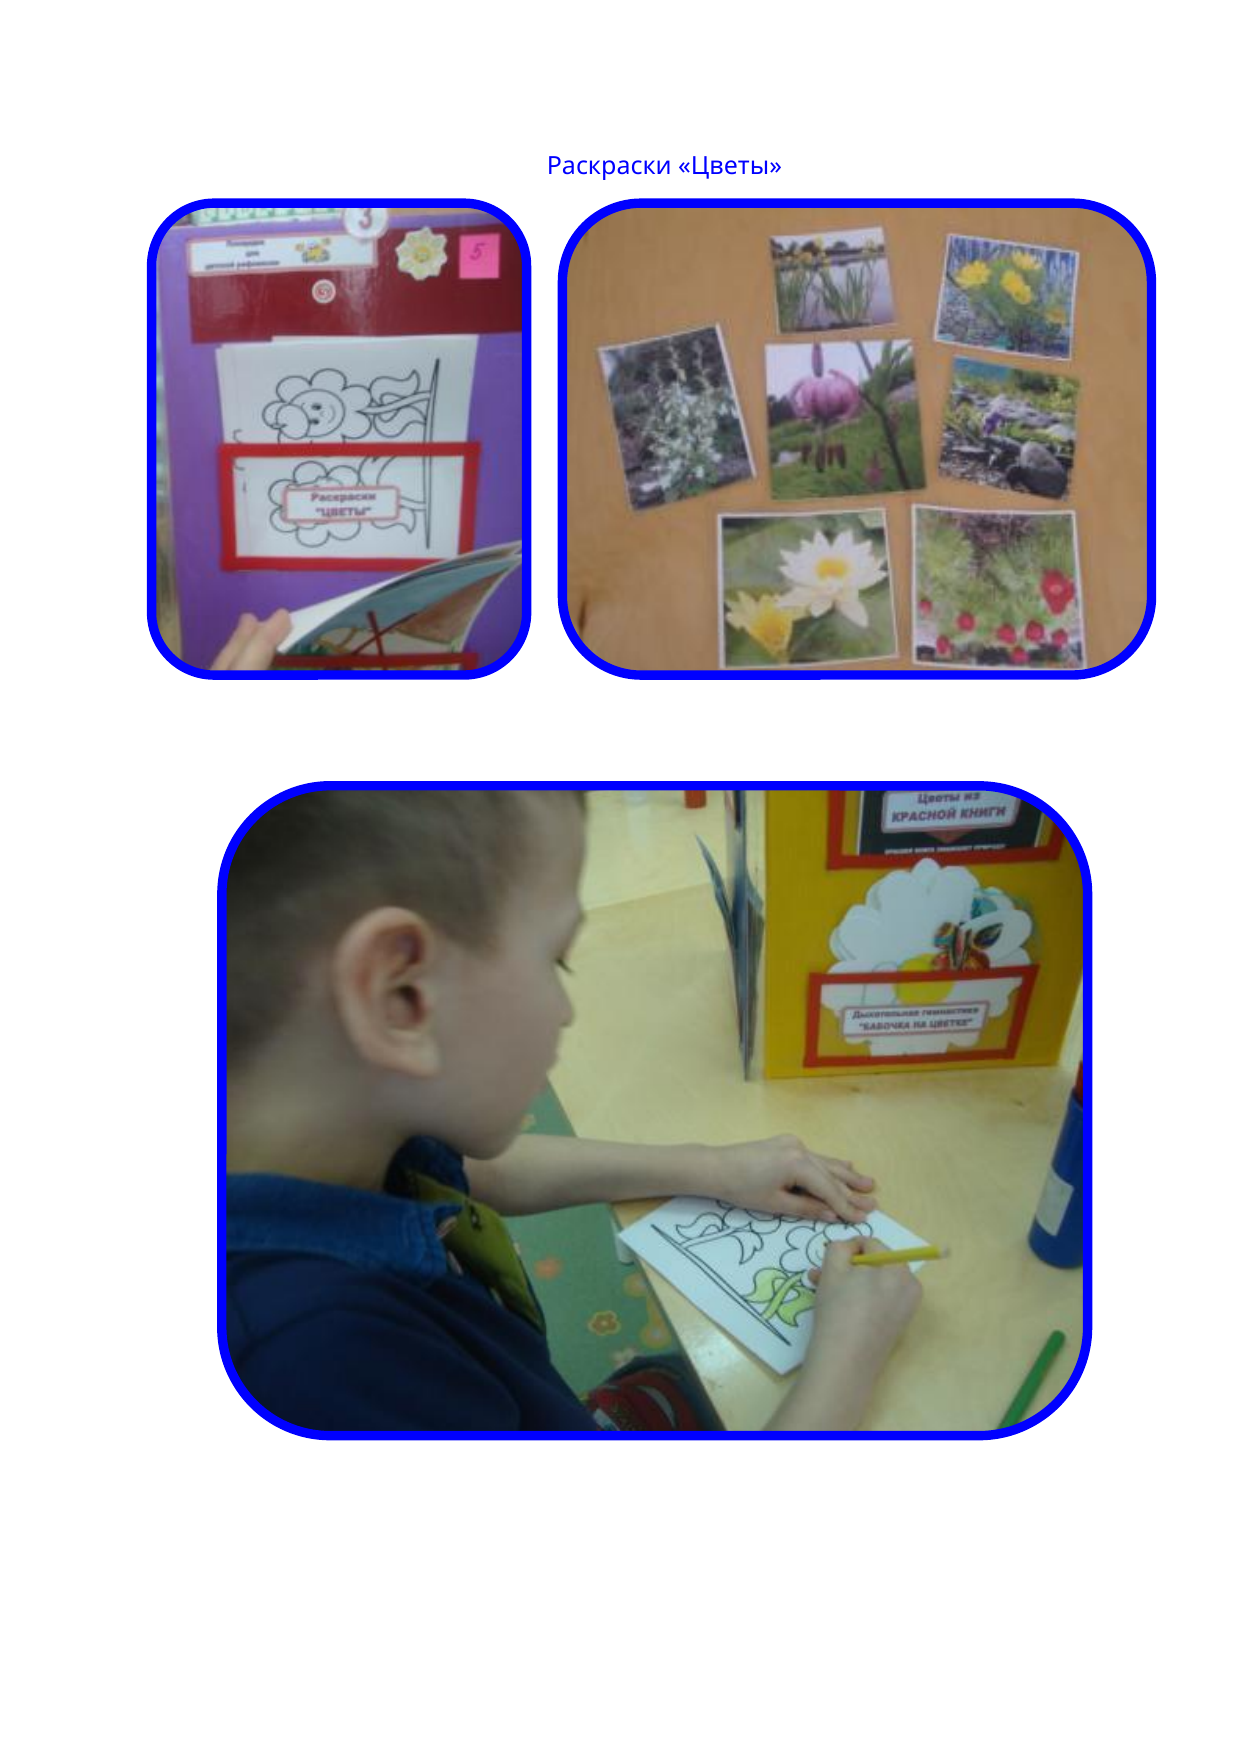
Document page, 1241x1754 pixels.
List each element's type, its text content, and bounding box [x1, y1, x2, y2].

picture [157, 208, 521, 670]
text Раскраски «Цветы» [177, 148, 1152, 182]
picture [227, 791, 1082, 1430]
picture [568, 208, 1146, 670]
